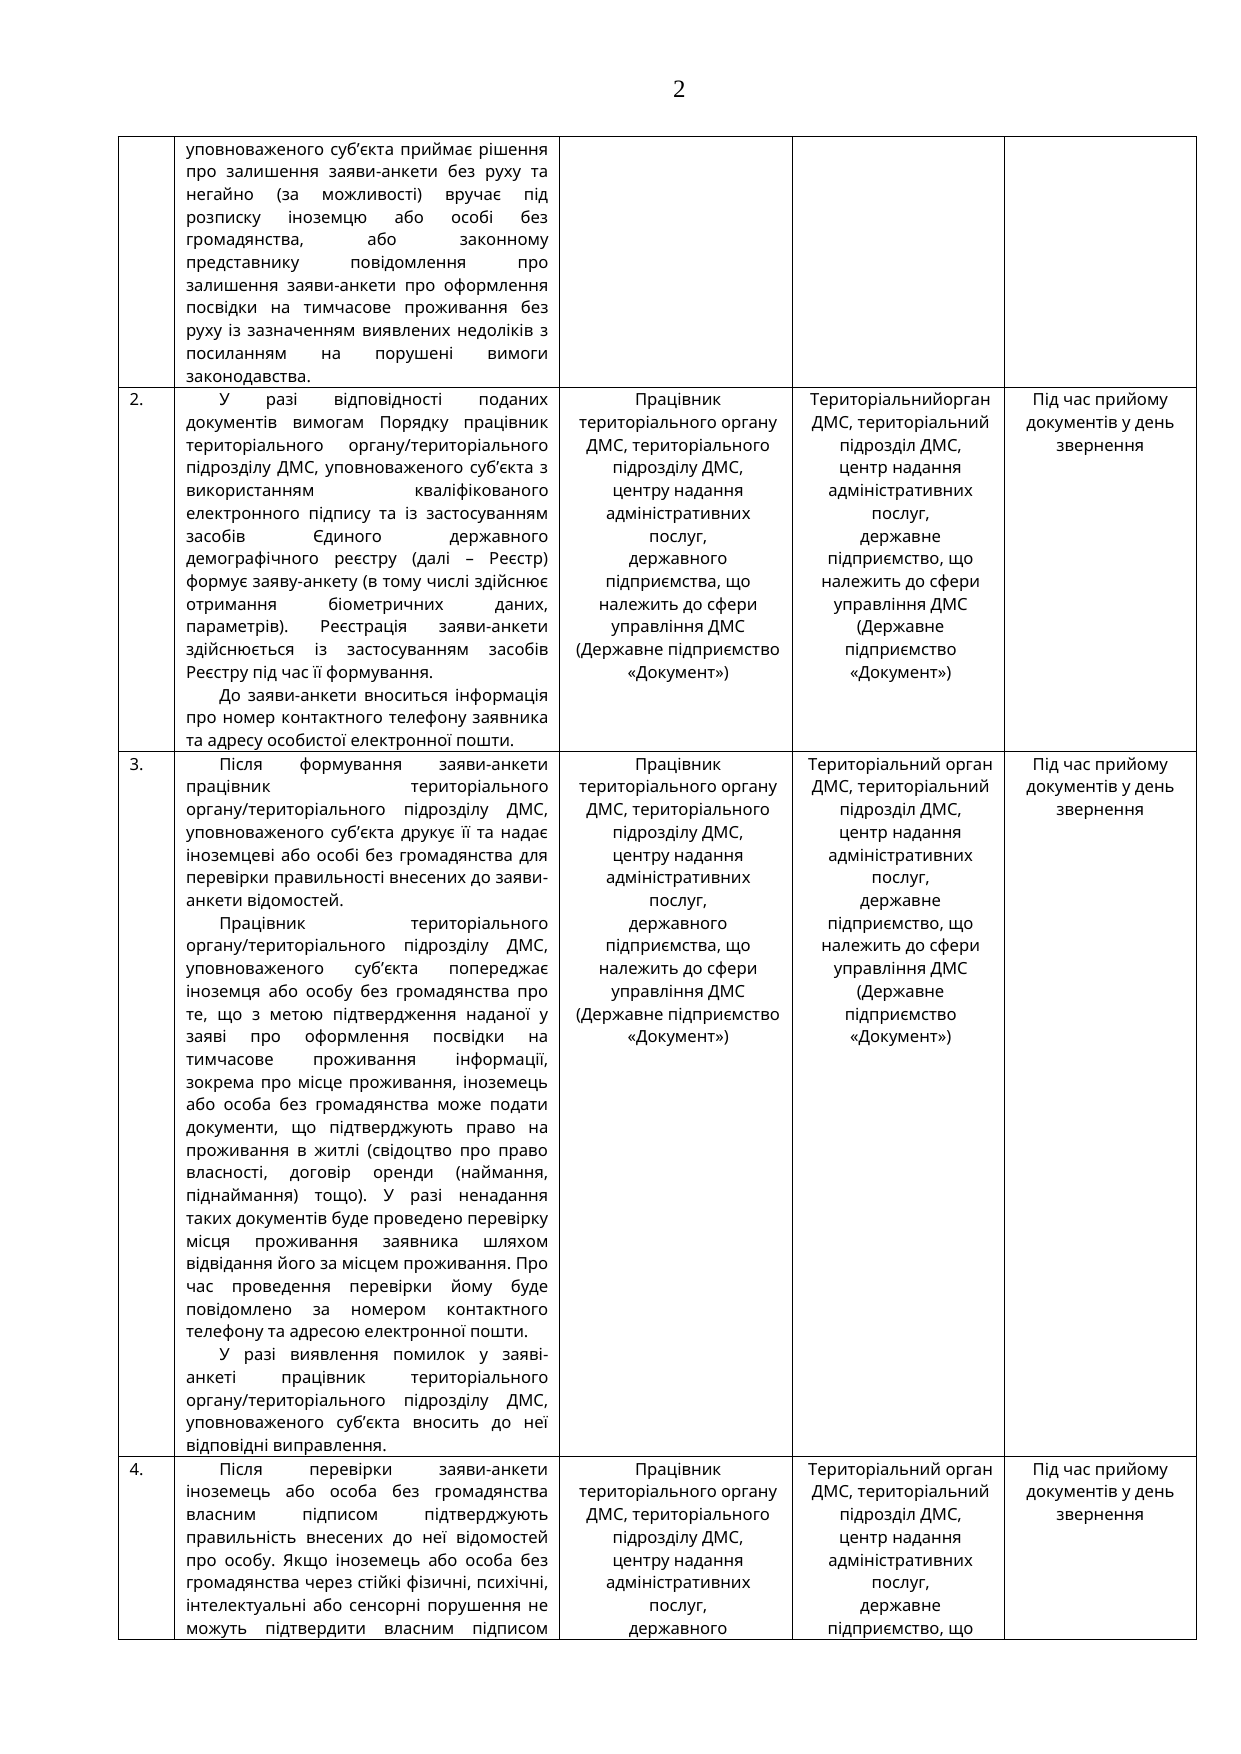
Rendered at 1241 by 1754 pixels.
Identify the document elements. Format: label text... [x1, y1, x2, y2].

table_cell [175, 137, 559, 387]
table_cell 4. [119, 1457, 174, 1639]
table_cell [793, 137, 1004, 387]
table_cell 1. [119, 137, 174, 387]
table_cell Під час прийому документів у день звернення [1005, 388, 1196, 751]
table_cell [560, 1457, 792, 1639]
table_cell 3. [119, 752, 174, 1456]
table_cell 2. [119, 388, 174, 751]
table_cell Під час прийому документів у день звернення [1005, 752, 1196, 1456]
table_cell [1005, 1457, 1196, 1639]
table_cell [1005, 137, 1196, 387]
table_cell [793, 1457, 1004, 1639]
table_cell Після формування заяви-анкети працівник територіального органу/територіального підрозділу ДМС, уповноваженого суб’єкта друкує її та надає іноземцеві або особі без громадянства для перевірки правильності внесених до заяви-анкети відомостей. Працівник територіального органу/територіального підрозділу ДМС, уповноваженого суб’єкта попереджає іноземця або особу без громадянства про те, що з метою підтвердження наданої у заяві про оформлення посвідки на тимчасове проживання інформації, зокрема про місце проживання, іноземець або особа без громадянства може подати документи, що підтверджують право на проживання в житлі (свідоцтво про право власності, договір оренди (наймання, піднаймання) тощо). У разі ненадання таких документів буде проведено перевірку місця проживання заявника шляхом відвідання його за місцем проживання. Про час проведення перевірки йому буде повідомлено за номером контактного телефону та адресою електронної пошти. У разі виявлення помилок у заяві-анкеті працівник територіального органу/територіального підрозділу ДМС, уповноваженого суб’єкта вносить до неї відповідні виправлення. [175, 752, 559, 1456]
table_cell У разі відповідності поданих документів вимогам Порядку працівник територіального органу/територіального підрозділу ДМС, уповноваженого суб’єкта з використанням кваліфікованого електронного підпису та із застосуванням засобів Єдиного державного демографічного реєстру (далі – Реєстр) формує заяву-анкету (в тому числі здійснює отримання біометричних даних, параметрів). Реєстрація заяви-анкети здійснюється із застосуванням засобів Реєстру під час її формування. До заяви-анкети вноситься інформація про номер контактного телефону заявника та адресу особистої електронної пошти. [175, 388, 559, 751]
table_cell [560, 137, 792, 387]
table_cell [175, 1457, 559, 1639]
